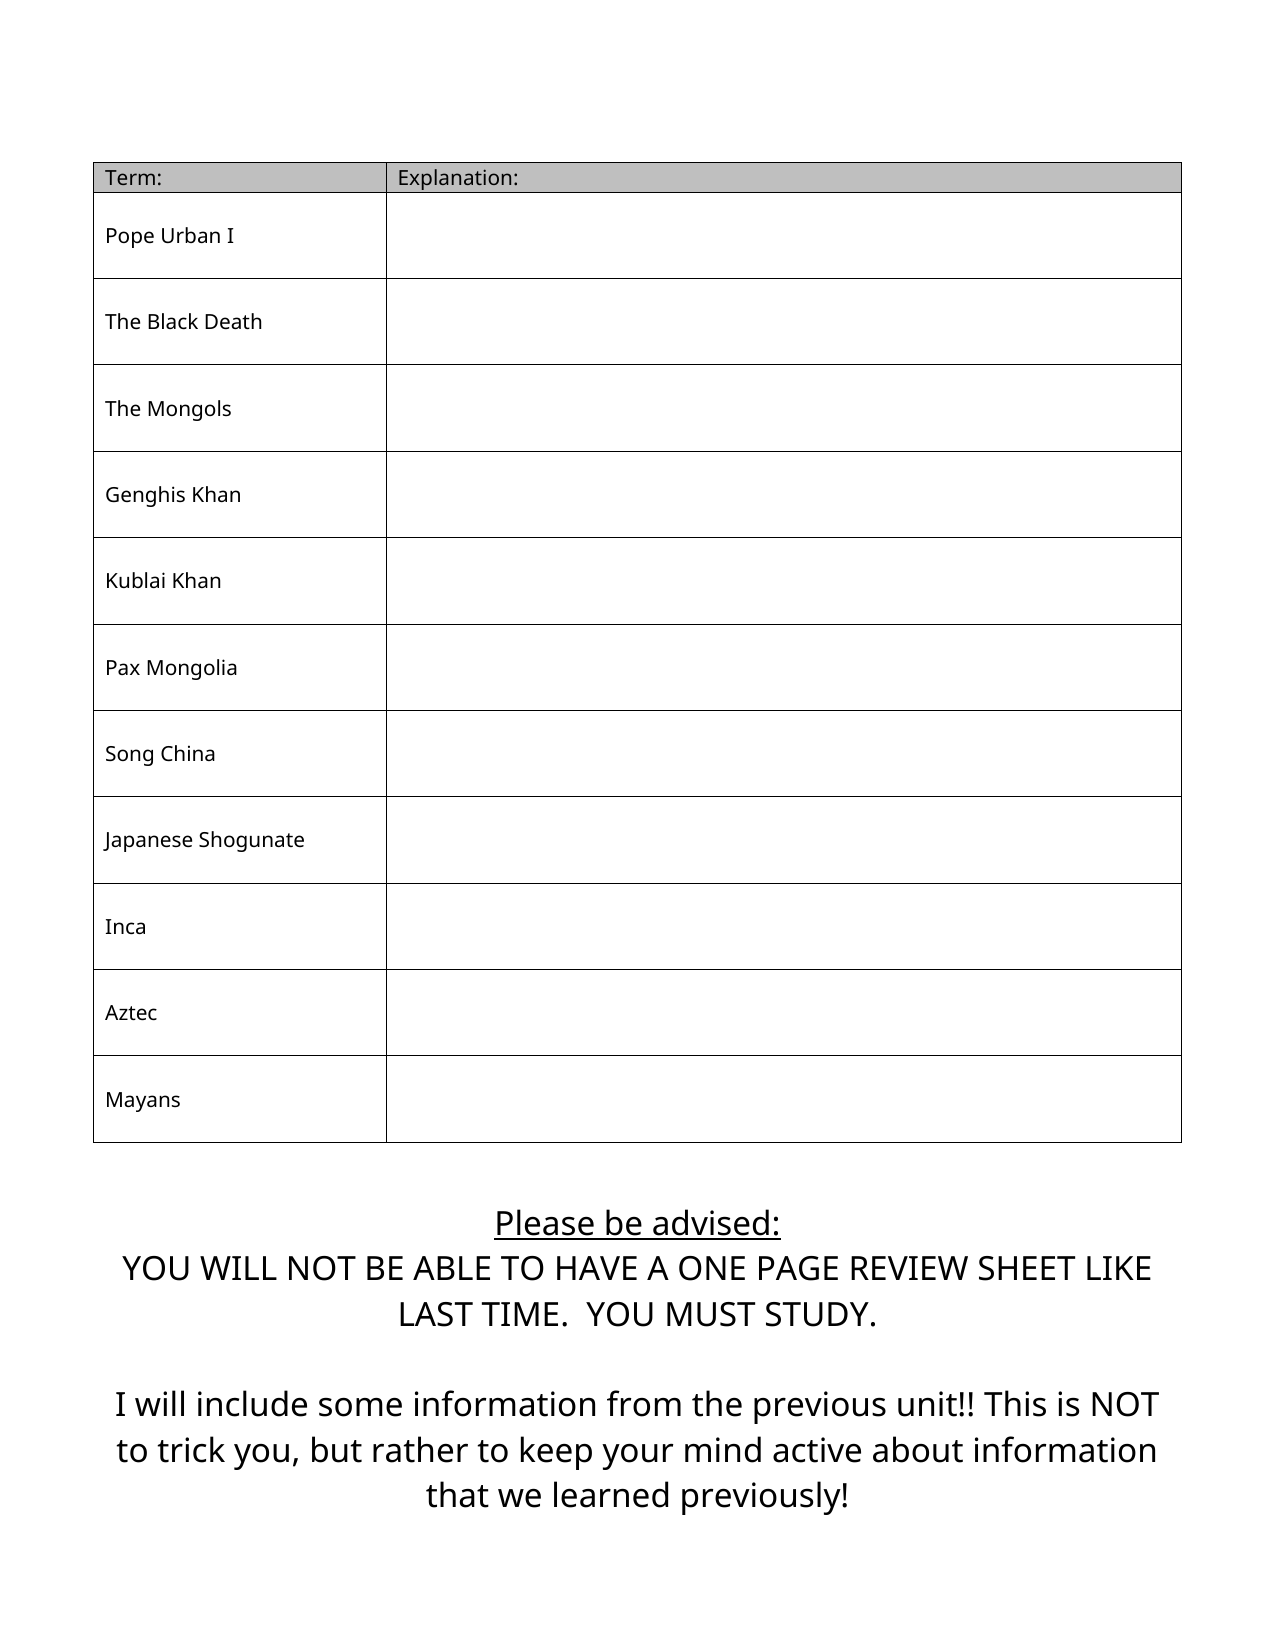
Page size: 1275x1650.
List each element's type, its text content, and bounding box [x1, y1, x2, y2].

table_cell Japanese Shogunate [94, 797, 386, 882]
table_cell Mayans [94, 1056, 386, 1142]
table_cell [387, 1056, 1181, 1142]
table_header Term: [94, 163, 386, 192]
table_cell [387, 625, 1181, 710]
text YOU WILL NOT BE ABLE TO HAVE A ONE PAGE REVIEW SHEET LIKE LAST TIME. YOU MUST STUDY. [105, 1245, 1170, 1336]
text Please be advised: [105, 1199, 1170, 1245]
table_cell [387, 279, 1181, 364]
table_cell Pope Urban I [94, 193, 386, 278]
table_cell Inca [94, 884, 386, 969]
table_cell The Mongols [94, 365, 386, 451]
text I will include some information from the previous unit!! This is NOT to trick you, but rather to keep your mind active about information that we learned previously! [105, 1381, 1170, 1517]
table_cell Aztec [94, 970, 386, 1055]
table_cell [387, 884, 1181, 969]
table_cell The Black Death [94, 279, 386, 364]
table_cell Pax Mongolia [94, 625, 386, 710]
table_cell [387, 193, 1181, 278]
table_cell Song China [94, 711, 386, 796]
table_cell Genghis Khan [94, 452, 386, 537]
table_cell [387, 970, 1181, 1055]
table_cell [387, 538, 1181, 623]
table_header Explanation: [387, 163, 1181, 192]
table_cell [387, 797, 1181, 882]
table_cell Kublai Khan [94, 538, 386, 623]
table_cell [387, 365, 1181, 451]
table_cell [387, 452, 1181, 537]
table_cell [387, 711, 1181, 796]
